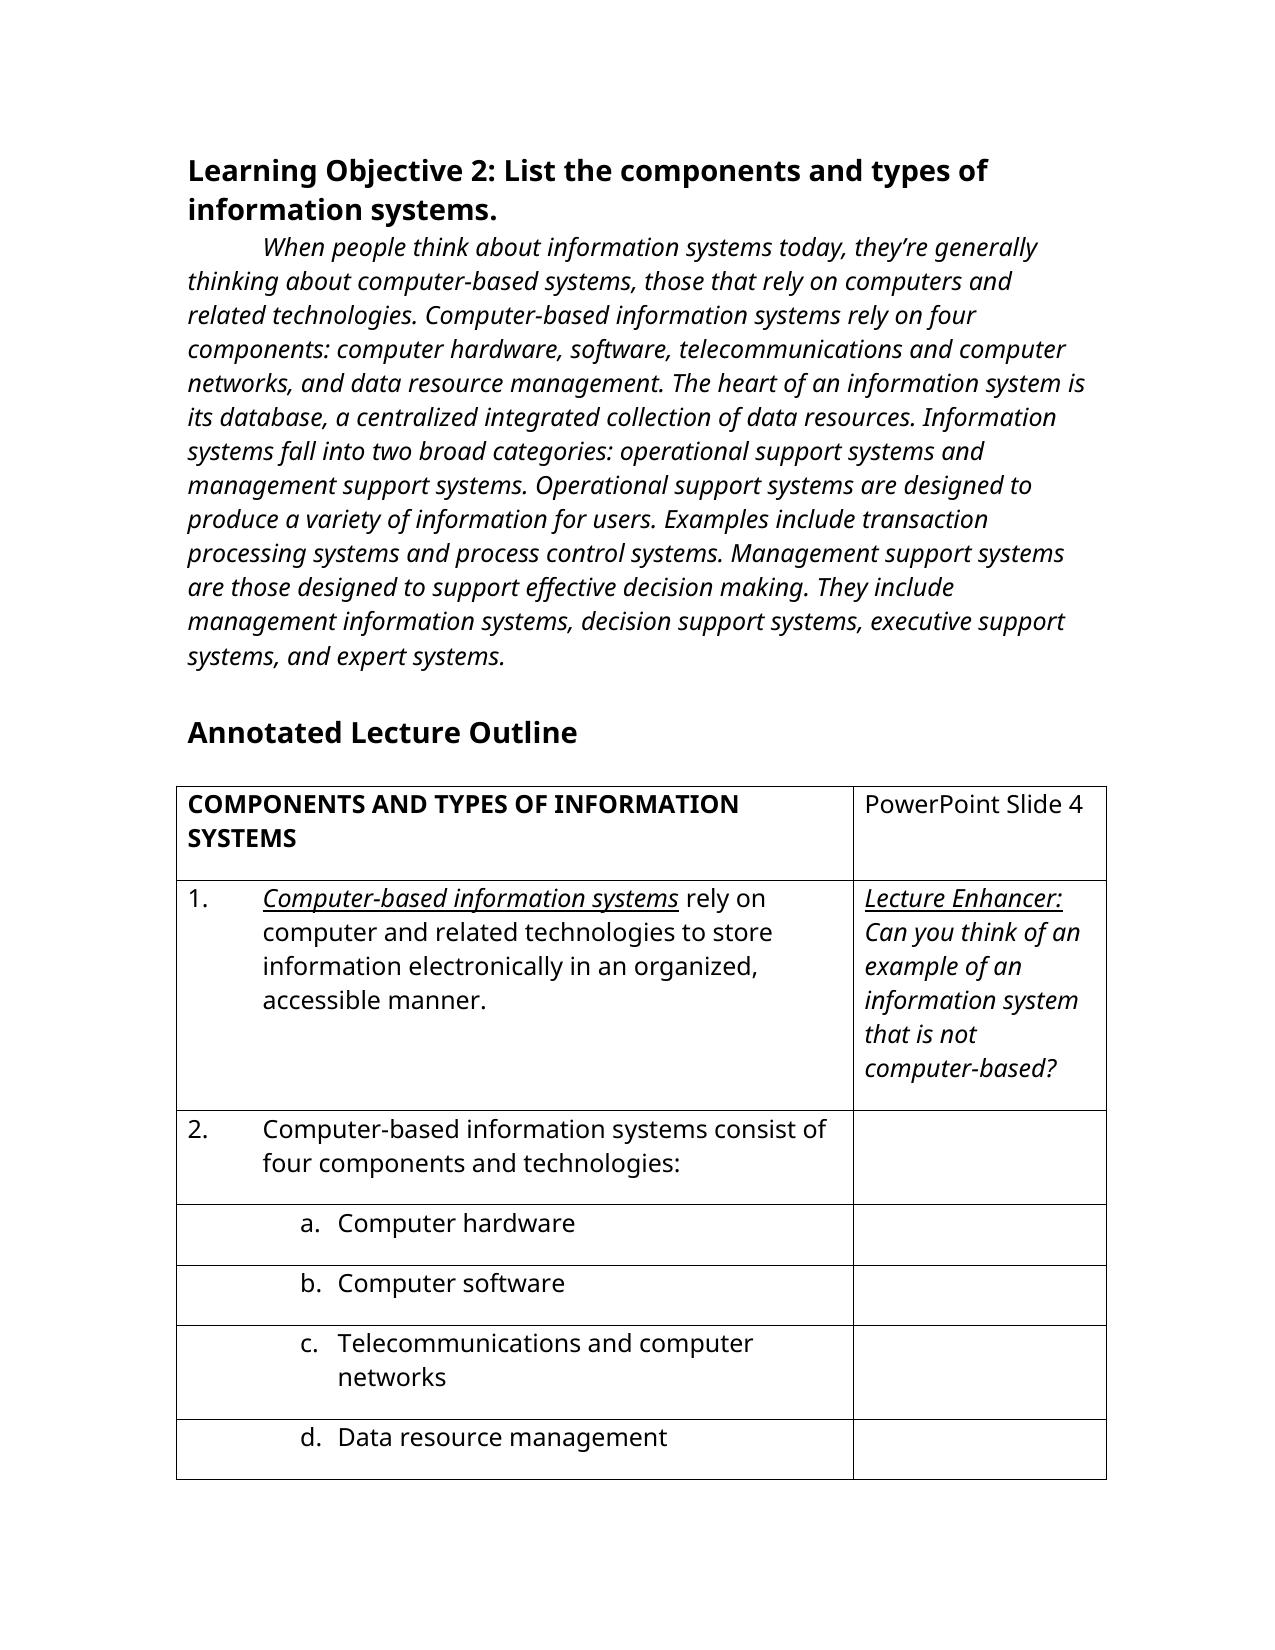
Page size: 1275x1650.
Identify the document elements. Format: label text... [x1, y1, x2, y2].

table_cell [854, 1111, 1106, 1204]
table_cell [854, 1266, 1106, 1324]
table_cell [854, 1420, 1106, 1479]
text Annotated Lecture Outline [187, 712, 1087, 752]
text Learning Objective 2: List the components and types of information systems. [187, 150, 1087, 229]
table_cell Lecture Enhancer: Can you think of an example of an information system that is not computer-based? [854, 881, 1106, 1110]
table_cell [854, 1205, 1106, 1264]
table_header PowerPoint Slide 4 [854, 787, 1106, 880]
table_cell Computer hardware [177, 1205, 853, 1264]
table_cell Computer software [177, 1266, 853, 1324]
table_header COMPONENTS AND TYPES OF INFORMATION SYSTEMS [177, 787, 853, 880]
table_cell Computer-based information systems rely on computer and related technologies to store information electronically in an organized, accessible manner. [177, 881, 853, 1110]
text When people think about information systems today, they’re generally thinking about computer-based systems, those that rely on computers and related technologies. Computer-based information systems rely on four components: computer hardware, software, telecommunications and computer networks, and data resource management. The heart of an information system is its database, a centralized integrated collection of data resources. Information systems fall into two broad categories: operational support systems and management support systems. Operational support systems are designed to produce a variety of information for users. Examples include transaction processing systems and process control systems. Management support systems are those designed to support effective decision making. They include management information systems, decision support systems, executive support systems, and expert systems. [187, 229, 1087, 672]
table_cell Data resource management [177, 1420, 853, 1479]
table_cell [854, 1326, 1106, 1419]
table_cell Computer-based information systems consist of four components and technologies: [177, 1111, 853, 1204]
table_cell Telecommunications and computer networks [177, 1326, 853, 1419]
